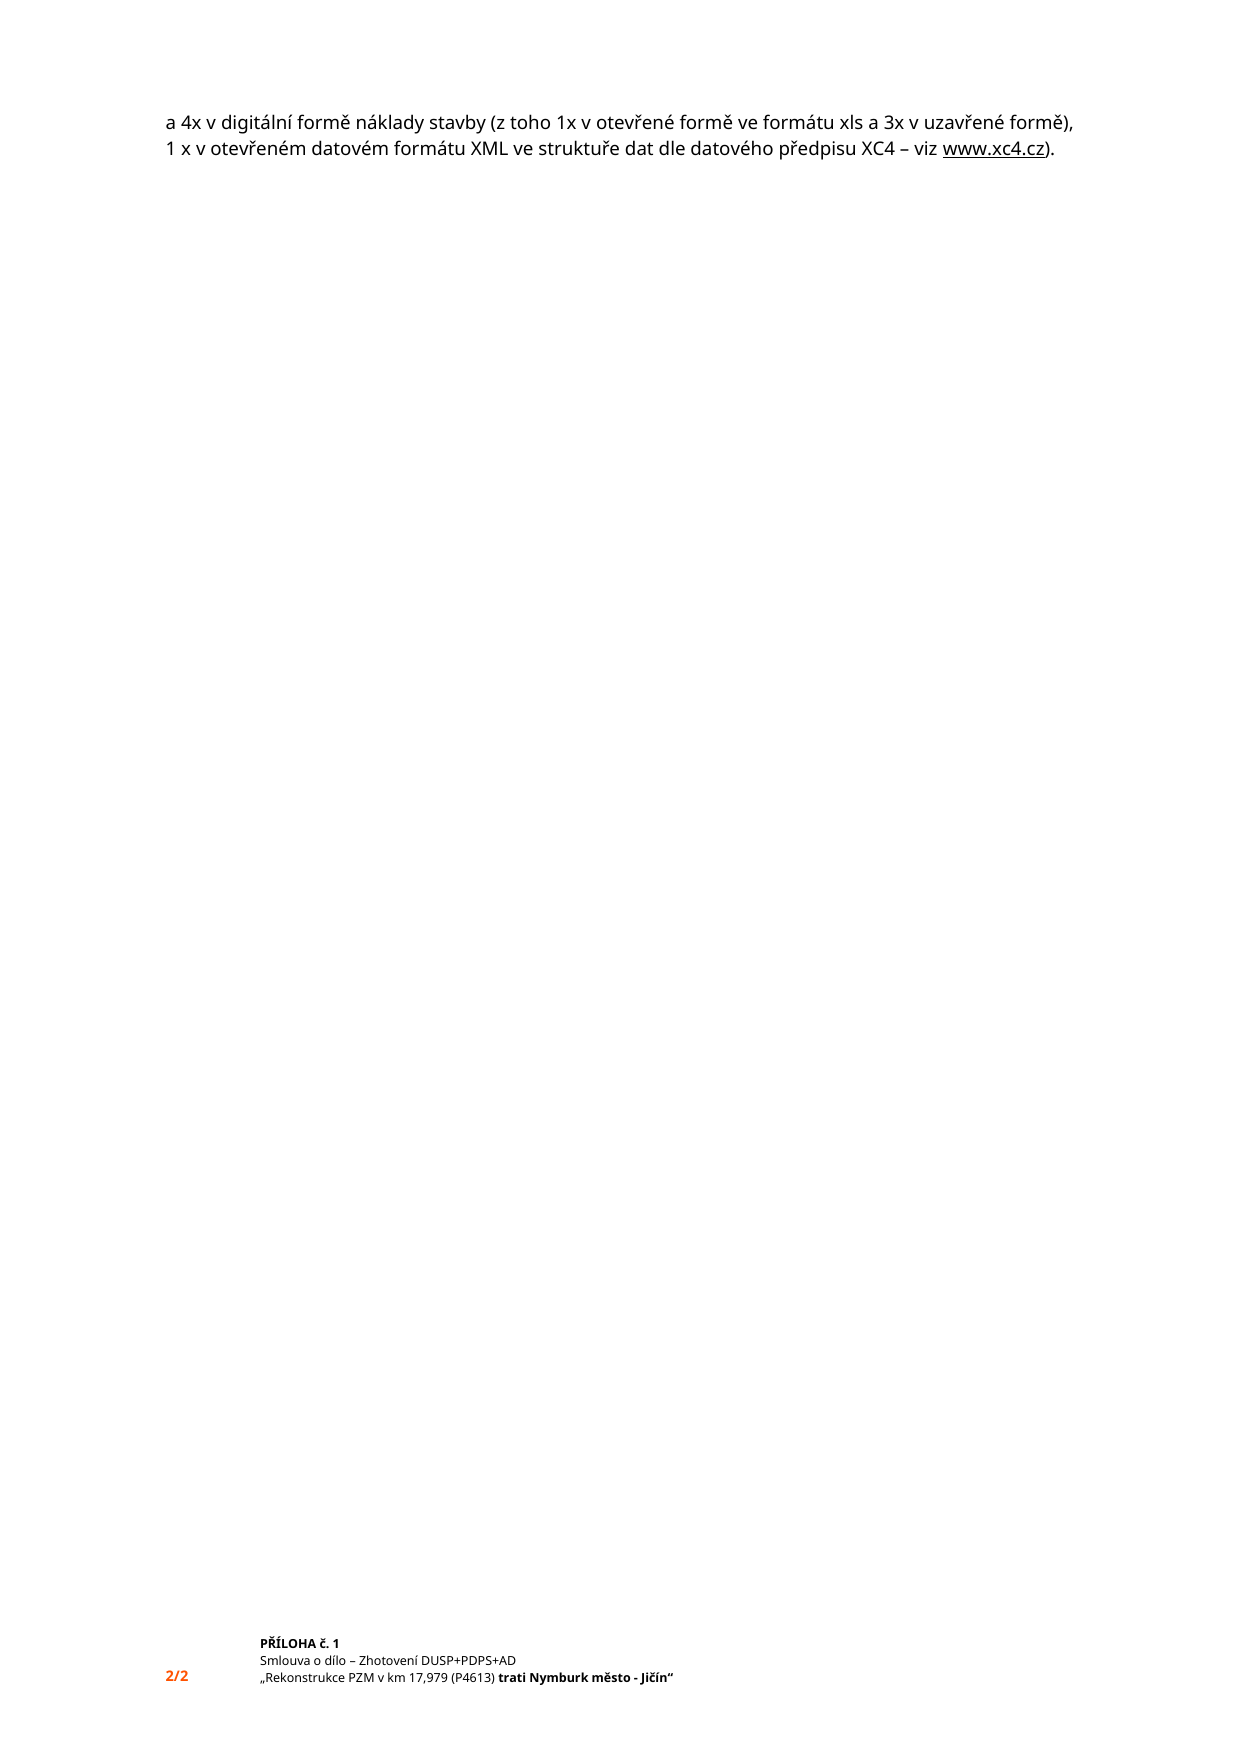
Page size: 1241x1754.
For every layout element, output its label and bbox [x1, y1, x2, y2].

text [165, 109, 1075, 160]
